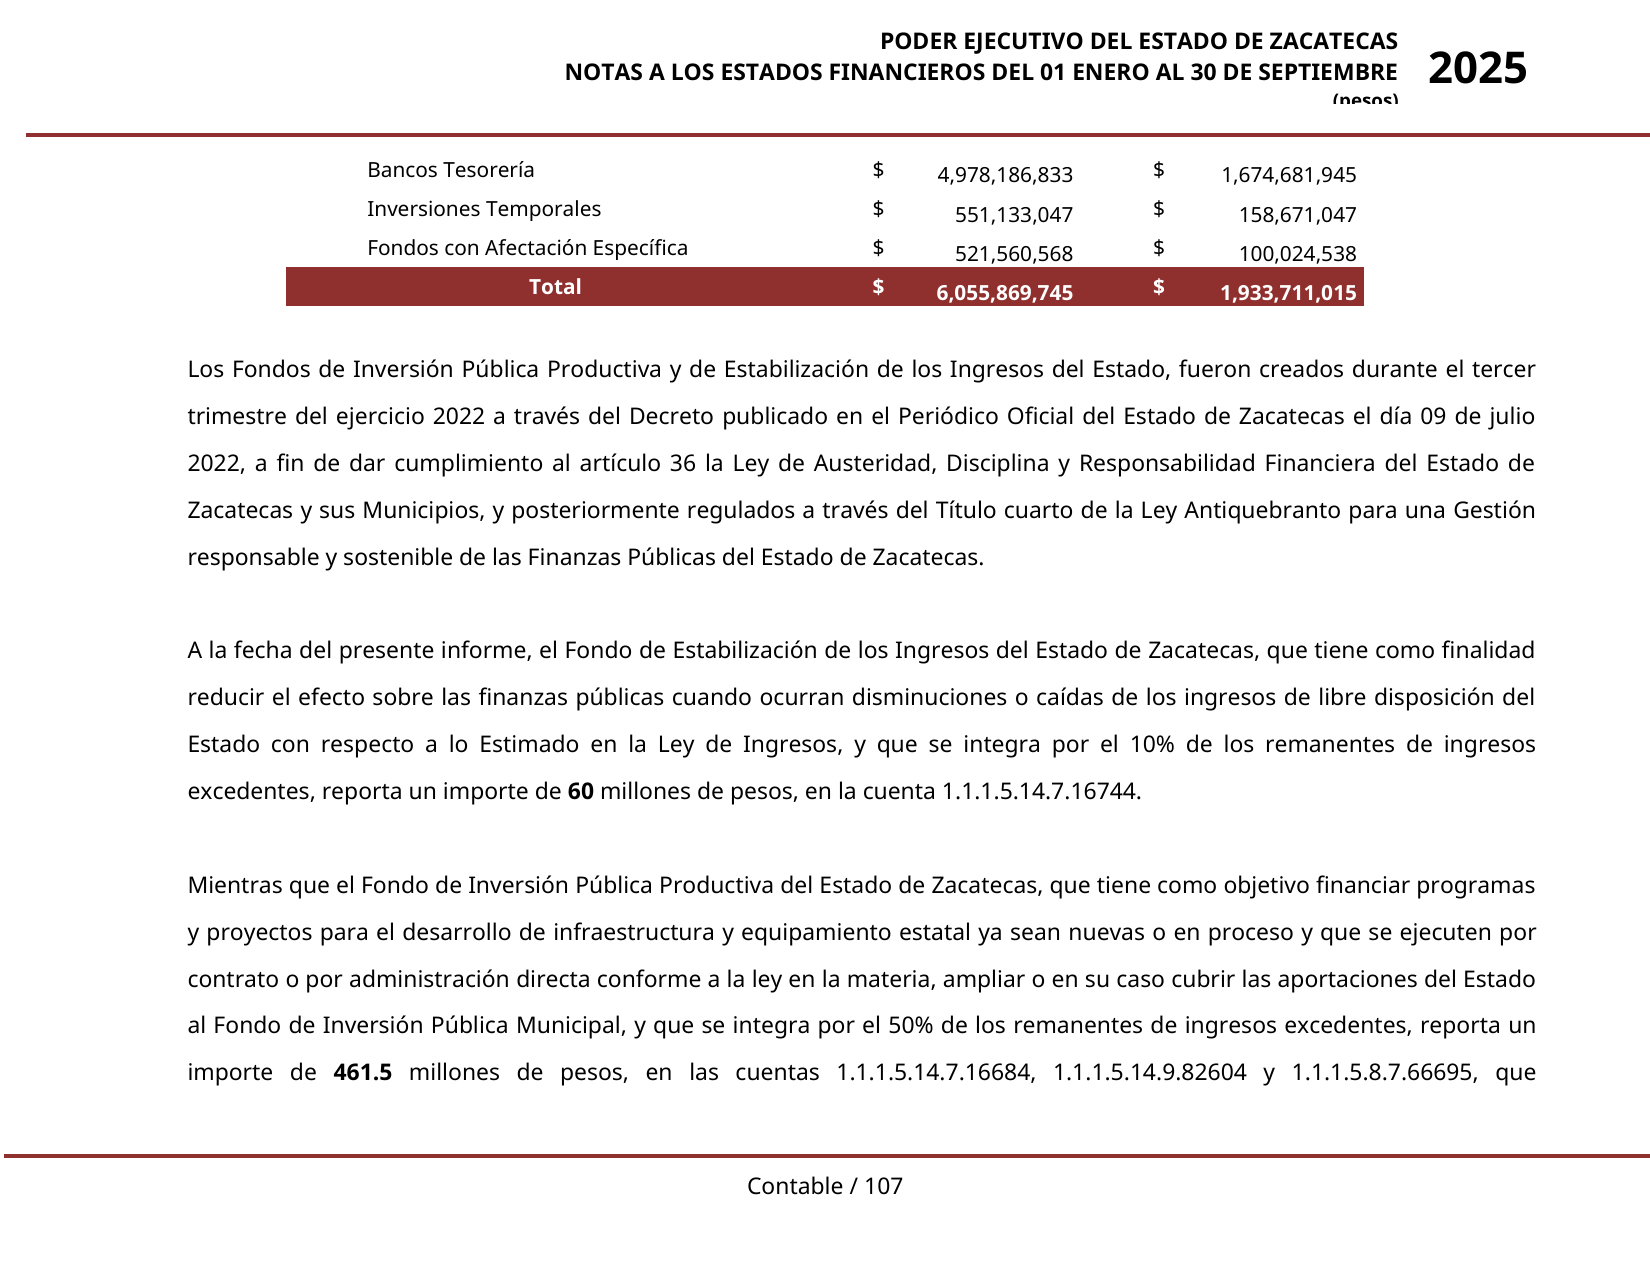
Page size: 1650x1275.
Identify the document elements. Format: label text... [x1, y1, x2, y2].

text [187, 869, 1538, 1087]
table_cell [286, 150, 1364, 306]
text Los Fondos de Inversión Pública Productiva y de Estabilización de los Ingresos del Estado, fueron creados durante el tercer trimestre del ejercicio 2022 a través del Decreto publicado en el Periódico Oficial del Estado de Zacatecas el día 09 de julio 2022, a fin de dar cumplimiento al artículo 36 la Ley de Austeridad, Disciplina y Responsabilidad Financiera del Estado de Zacatecas y sus Municipios, y posteriormente regulados a través del Título cuarto de la Ley Antiquebranto para una Gestión responsable y sostenible de las Finanzas Públicas del Estado de Zacatecas. [187, 353, 1538, 572]
text A la fecha del presente informe, el Fondo de Estabilización de los Ingresos del Estado de Zacatecas, que tiene como finalidad reducir el efecto sobre las finanzas públicas cuando ocurran disminuciones o caídas de los ingresos de libre disposición del Estado con respecto a lo Estimado en la Ley de Ingresos, y que se integra por el 10% de los remanentes de ingresos excedentes, reporta un importe de 60 millones de pesos, en la cuenta 1.1.1.5.14.7.16744. [187, 634, 1538, 806]
